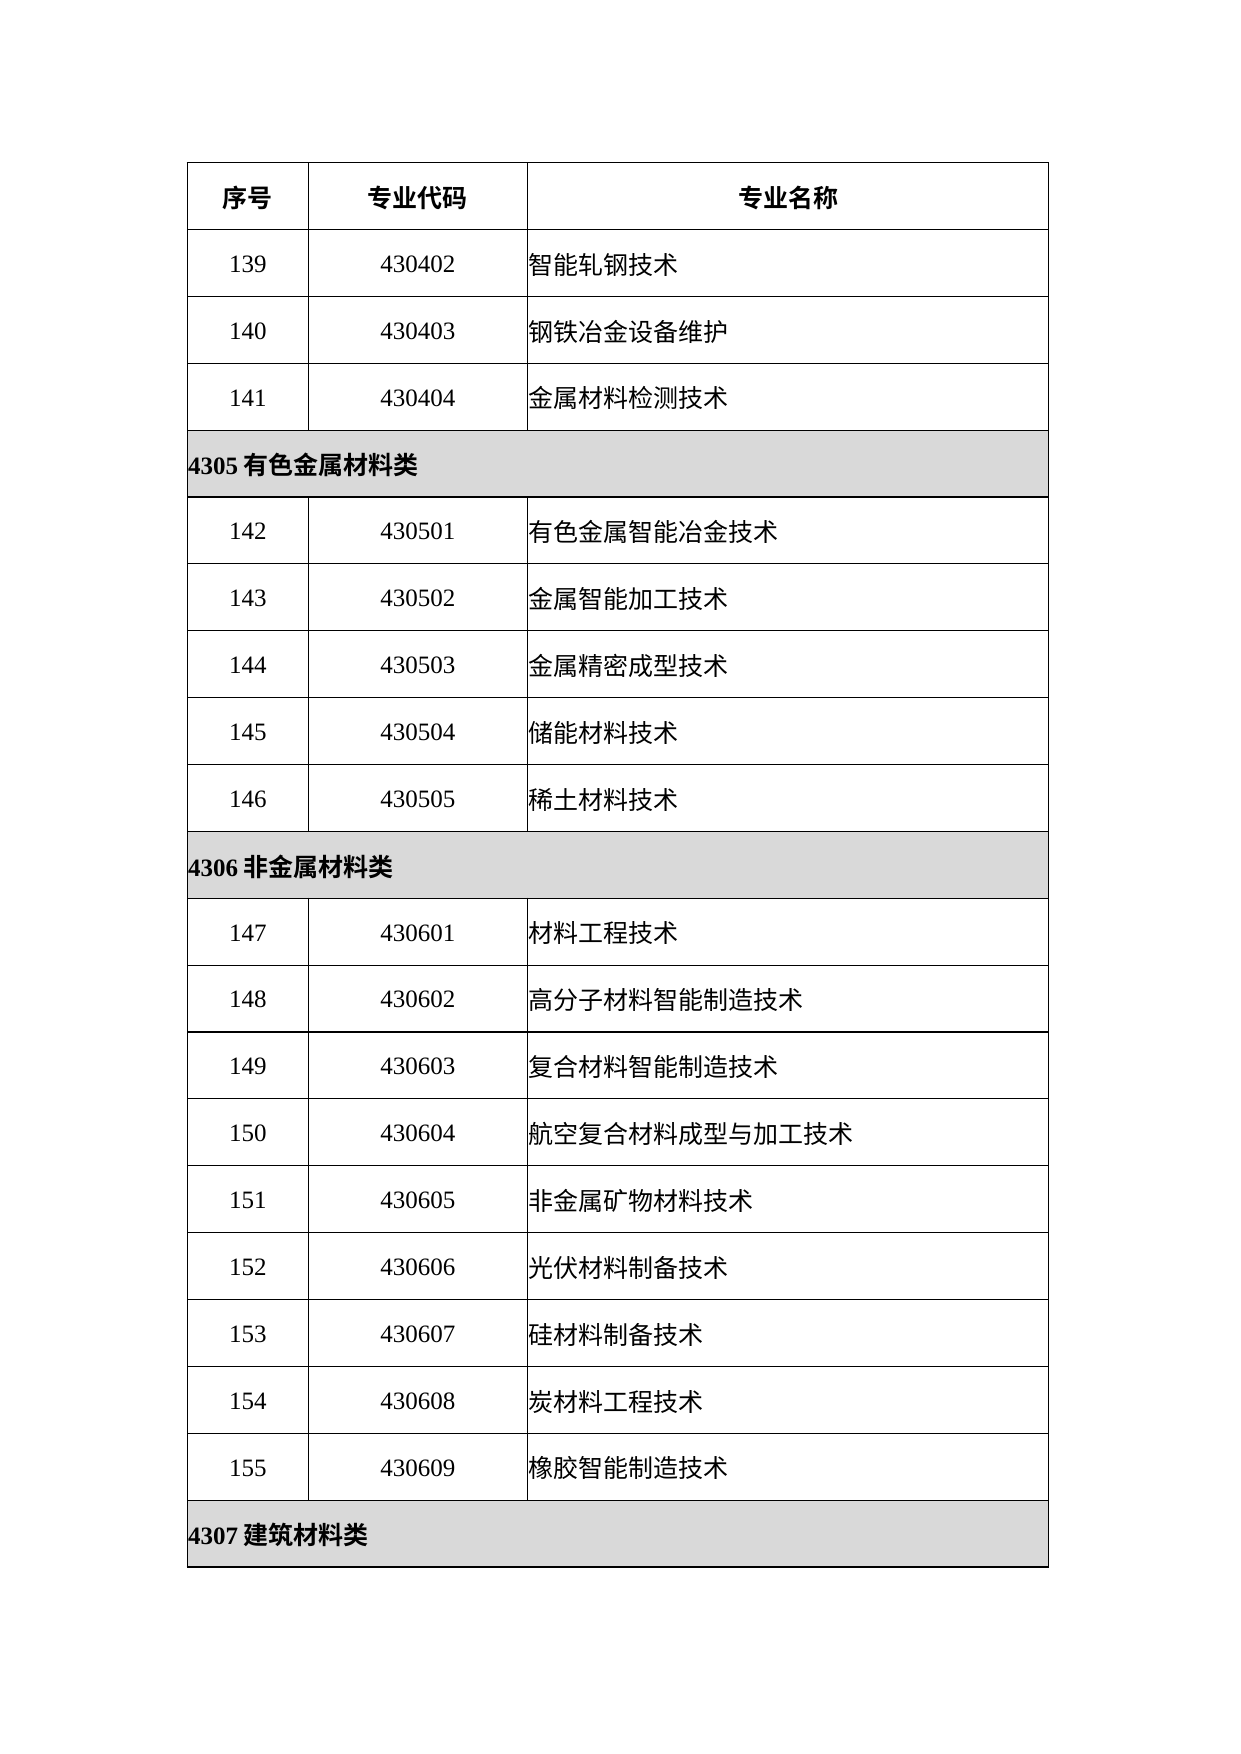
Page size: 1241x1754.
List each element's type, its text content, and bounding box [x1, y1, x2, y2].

table_cell 430605 [309, 1166, 527, 1232]
table_cell 非金属矿物材料技术 [528, 1166, 1048, 1232]
table_cell 金属智能加工技术 [528, 564, 1048, 630]
table_cell 材料工程技术 [528, 899, 1048, 964]
table_cell 硅材料制备技术 [528, 1300, 1048, 1366]
table_cell 430603 [309, 1033, 527, 1098]
table_cell 430502 [309, 564, 527, 630]
table_cell 4307建筑材料类 [188, 1501, 1048, 1566]
table_cell 航空复合材料成型与加工技术 [528, 1099, 1048, 1165]
table_header 序号 [188, 163, 308, 229]
table_cell 144 [188, 631, 308, 697]
table_cell 154 [188, 1367, 308, 1433]
table_cell 光伏材料制备技术 [528, 1233, 1048, 1299]
table_cell 430608 [309, 1367, 527, 1433]
table_cell 430602 [309, 966, 527, 1031]
table_cell 151 [188, 1166, 308, 1232]
table_cell 橡胶智能制造技术 [528, 1434, 1048, 1499]
table_cell 金属精密成型技术 [528, 631, 1048, 697]
table_cell 150 [188, 1099, 308, 1165]
table_cell 炭材料工程技术 [528, 1367, 1048, 1433]
table_cell 141 [188, 364, 308, 429]
table_cell 140 [188, 297, 308, 363]
table_cell 143 [188, 564, 308, 630]
table_cell 148 [188, 966, 308, 1031]
table_header 专业名称 [528, 163, 1048, 229]
table_cell 430503 [309, 631, 527, 697]
table_cell 153 [188, 1300, 308, 1366]
table_header 专业代码 [309, 163, 527, 229]
table_cell 4306非金属材料类 [188, 832, 1048, 898]
table_cell 147 [188, 899, 308, 964]
table_cell 430604 [309, 1099, 527, 1165]
table_cell 钢铁冶金设备维护 [528, 297, 1048, 363]
table_cell 430404 [309, 364, 527, 429]
table_cell 430601 [309, 899, 527, 964]
table_cell 430607 [309, 1300, 527, 1366]
table_cell 430403 [309, 297, 527, 363]
table_cell 4305有色金属材料类 [188, 431, 1048, 496]
table_cell 145 [188, 698, 308, 764]
table_cell 152 [188, 1233, 308, 1299]
table_cell 430501 [309, 498, 527, 563]
table_cell 430609 [309, 1434, 527, 1499]
table_cell 146 [188, 765, 308, 831]
table_cell 有色金属智能冶金技术 [528, 498, 1048, 563]
table_cell 430402 [309, 230, 527, 296]
table_cell 155 [188, 1434, 308, 1499]
table_cell 金属材料检测技术 [528, 364, 1048, 429]
table_cell 复合材料智能制造技术 [528, 1033, 1048, 1098]
table_cell 430504 [309, 698, 527, 764]
table_cell 稀土材料技术 [528, 765, 1048, 831]
table_cell 430606 [309, 1233, 527, 1299]
table_cell 储能材料技术 [528, 698, 1048, 764]
table_cell 智能轧钢技术 [528, 230, 1048, 296]
table_cell 139 [188, 230, 308, 296]
table_cell 高分子材料智能制造技术 [528, 966, 1048, 1031]
table_cell 149 [188, 1033, 308, 1098]
table_cell 142 [188, 498, 308, 563]
table_cell 430505 [309, 765, 527, 831]
